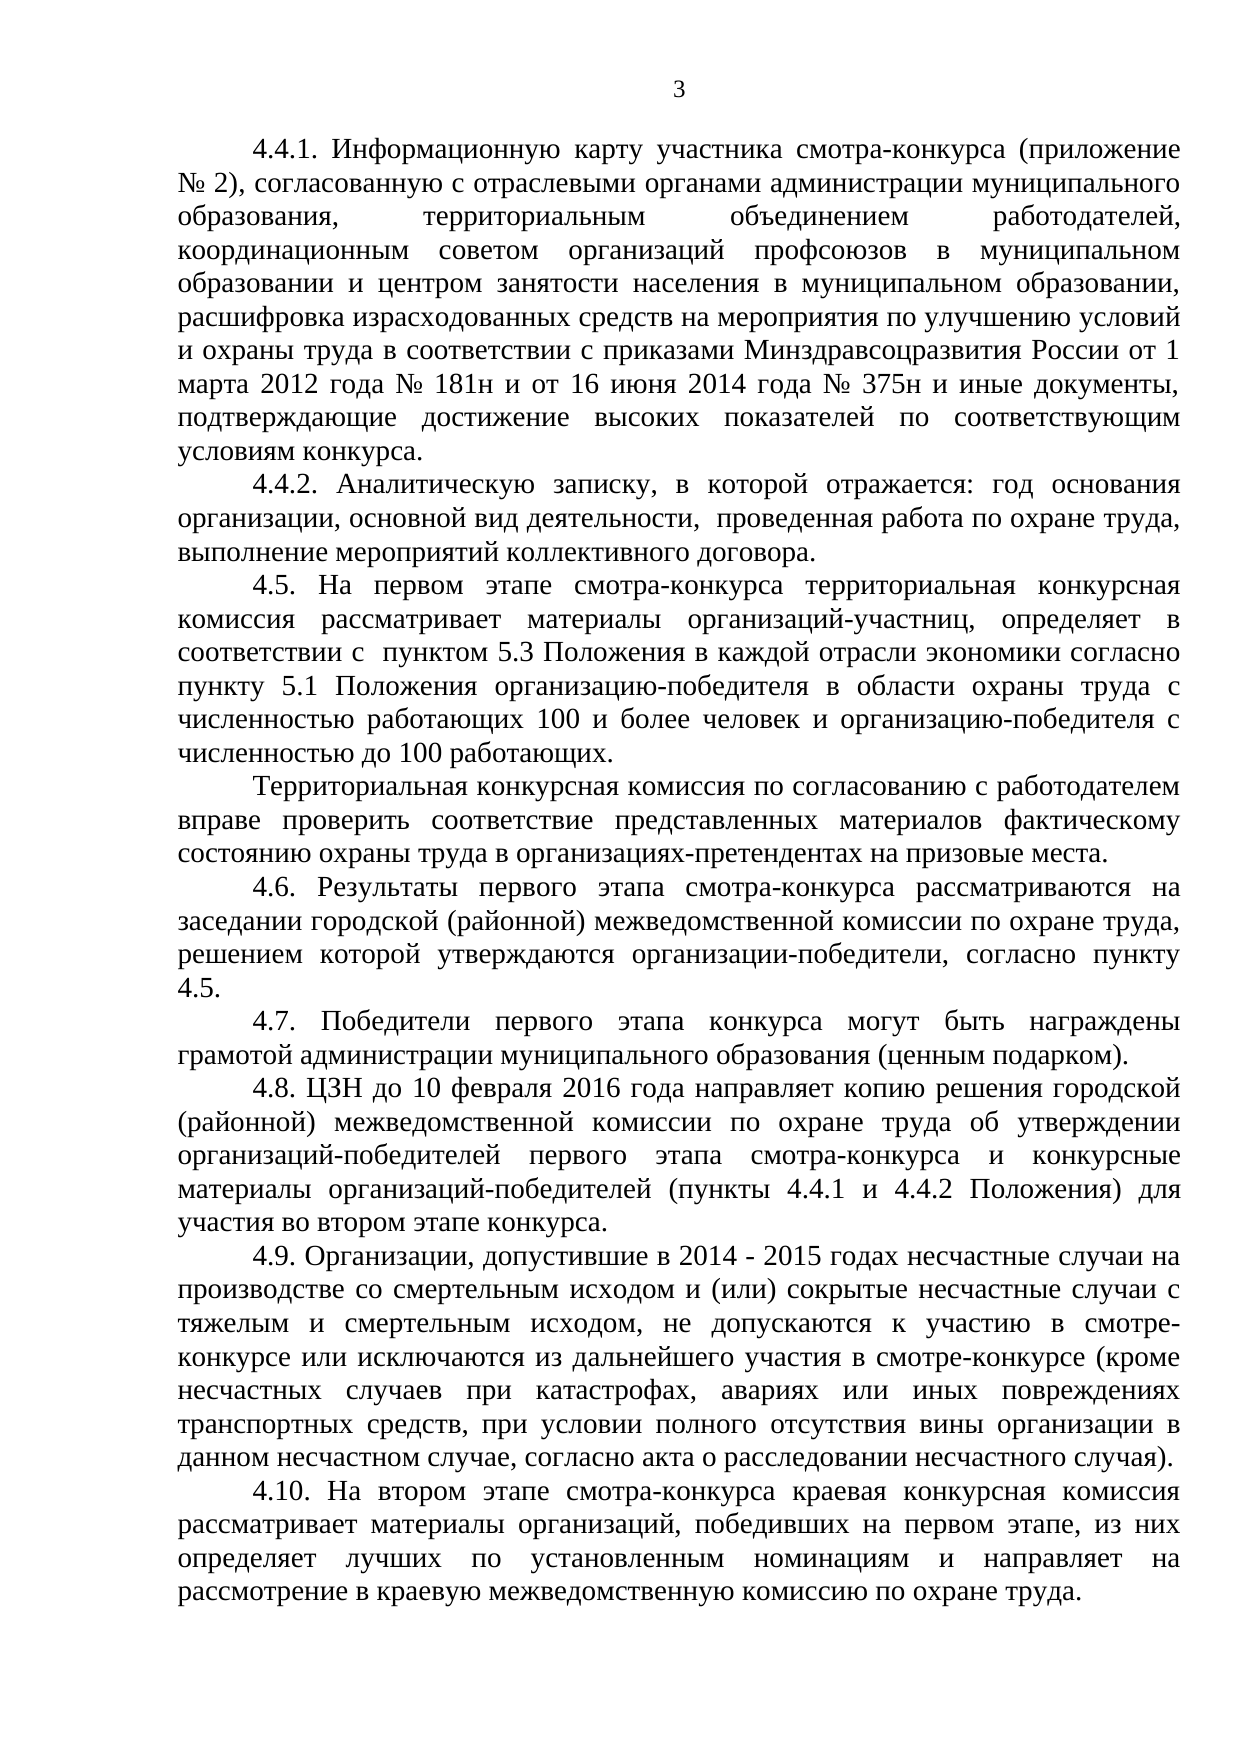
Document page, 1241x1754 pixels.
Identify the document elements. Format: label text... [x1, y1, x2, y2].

text 4.10. На втором этапе смотра-конкурса краевая конкурсная комиссия рассматривает материалы организаций, победивших на первом этапе, из них определяет лучших по установленным номинациям и направляет на рассмотрение в краевую межведомственную комиссию по охране труда. [177, 1473, 1181, 1607]
text 4.5. На первом этапе смотра-конкурса территориальная конкурсная комиссия рассматривает материалы организаций-участниц, определяет в соответствии с пунктом 5.3 Положения в каждой отрасли экономики согласно пункту 5.1 Положения организацию-победителя в области охраны труда с численностью работающих 100 и более человек и организацию-победителя с численностью до 100 работающих. [177, 567, 1181, 768]
text 4.6. Результаты первого этапа смотра-конкурса рассматриваются на заседании городской (районной) межведомственной комиссии по охране труда, решением которой утверждаются организации-победители, согласно пункту 4.5. [177, 869, 1181, 1003]
text 4.4.2. Аналитическую записку, в которой отражается: год основания организации, основной вид деятельности, проведенная работа по охране труда, выполнение мероприятий коллективного договора. [177, 467, 1181, 567]
text 4.4.1. Информационную карту участника смотра-конкурса (приложение № 2), согласованную с отраслевыми органами администрации муниципального образования, территориальным объединением работодателей, координационным советом организаций профсоюзов в муниципальном образовании и центром занятости населения в муниципальном образовании, расшифровка израсходованных средств на мероприятия по улучшению условий и охраны труда в соответствии с приказами Минздравсоцразвития России от 1 марта 2012 года № 181н и от 16 июня 2014 года № 375н и иные документы, подтверждающие достижение высоких показателей по соответствующим условиям конкурса. [177, 131, 1181, 467]
text 4.7. Победители первого этапа конкурса могут быть награждены грамотой администрации муниципального образования (ценным подарком). [177, 1003, 1181, 1070]
text Территориальная конкурсная комиссия по согласованию с работодателем вправе проверить соответствие представленных материалов фактическому состоянию охраны труда в организациях-претендентах на призовые места. [177, 768, 1181, 869]
text 4.8. ЦЗН до 10 февраля 2016 года направляет копию решения городской (районной) межведомственной комиссии по охране труда об утверждении организаций-победителей первого этапа смотра-конкурса и конкурсные материалы организаций-победителей (пункты 4.4.1 и 4.4.2 Положения) для участия во втором этапе конкурса. [177, 1070, 1182, 1238]
text 4.9. Организации, допустившие в 2014 - 2015 годах несчастные случаи на производстве со смертельным исходом и (или) сокрытые несчастные случаи с тяжелым и смертельным исходом, не допускаются к участию в смотре-конкурсе или исключаются из дальнейшего участия в смотре-конкурсе (кроме несчастных случаев при катастрофах, авариях или иных повреждениях транспортных средств, при условии полного отсутствия вины организации в данном несчастном случае, согласно акта о расследовании несчастного случая). [177, 1238, 1181, 1473]
